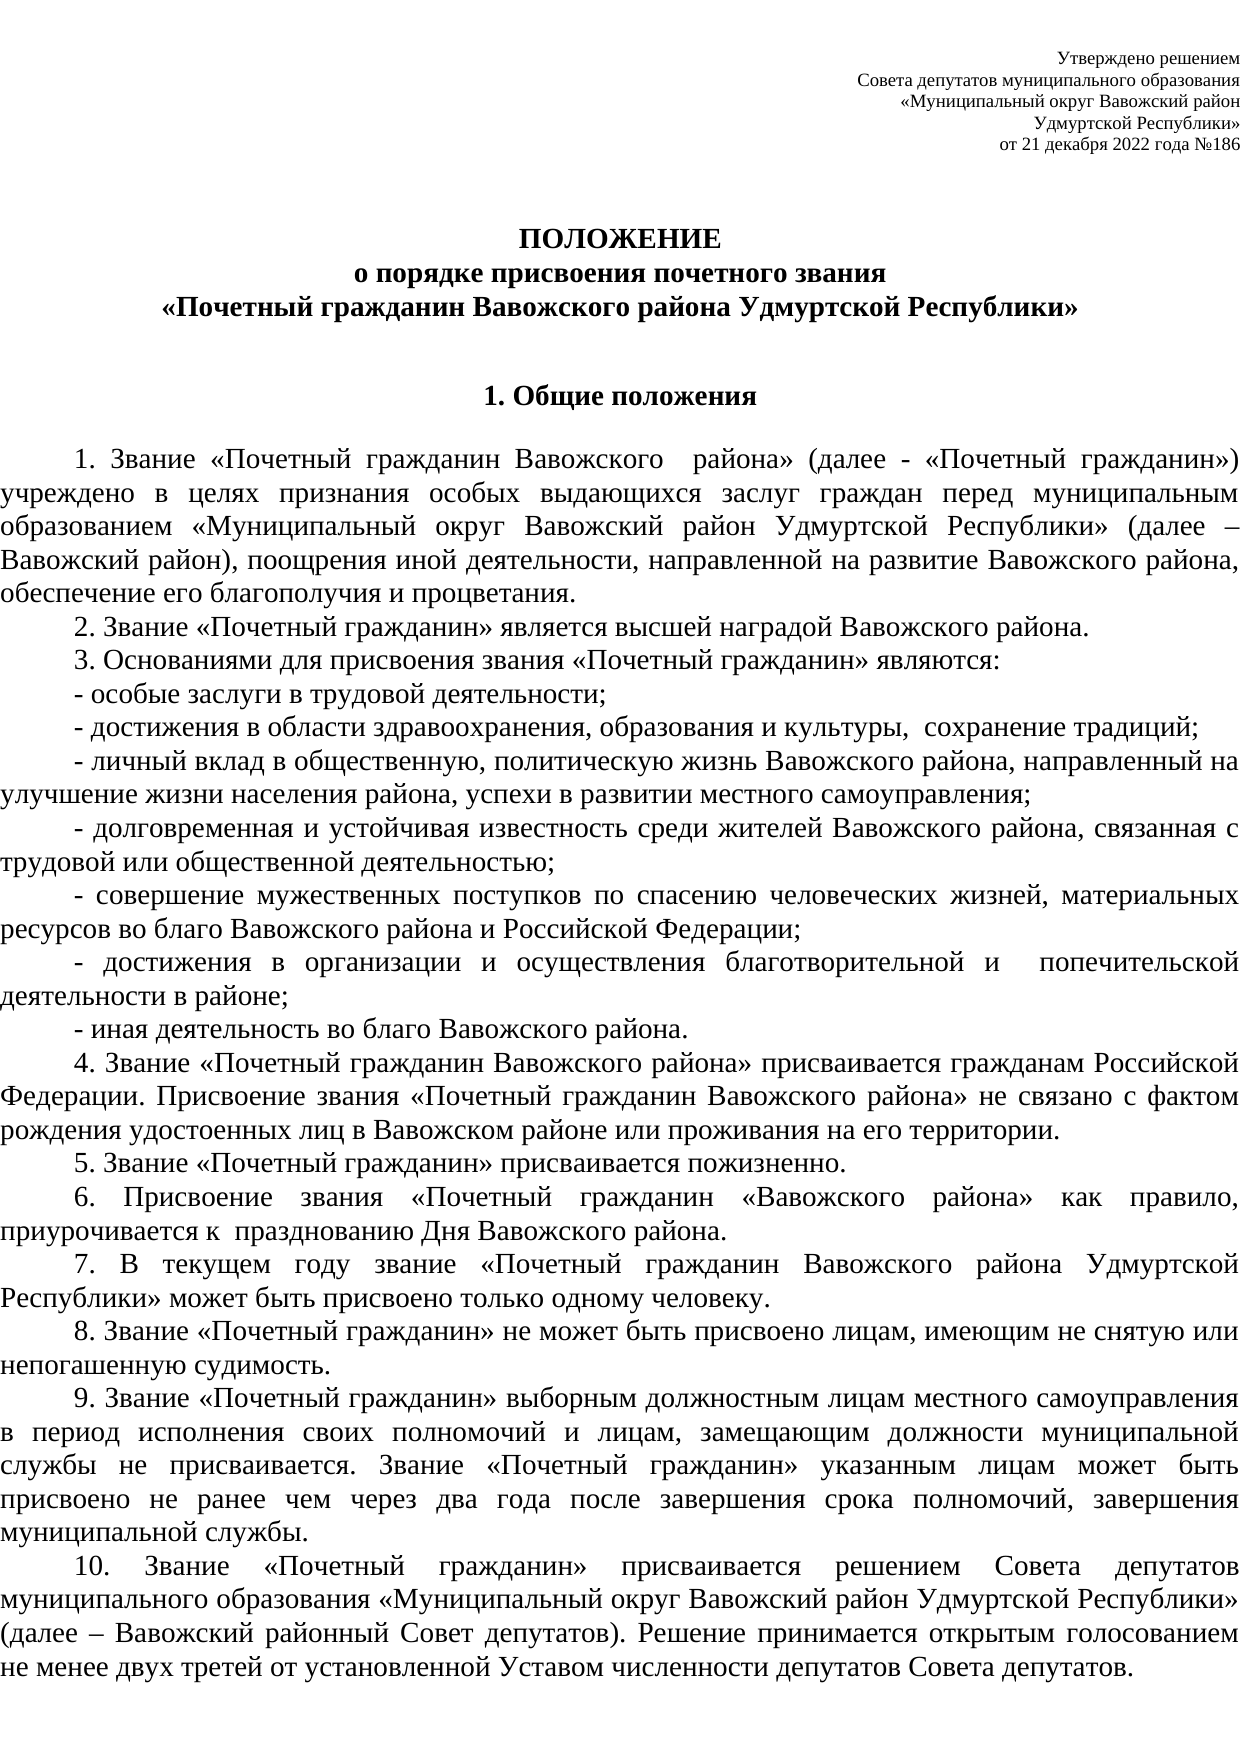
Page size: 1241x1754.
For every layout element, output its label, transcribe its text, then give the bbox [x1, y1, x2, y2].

text 5. Звание «Почетный гражданин» присваивается пожизненно. [0, 1146, 1240, 1179]
text 4. Звание «Почетный гражданин Вавожского района» присваивается гражданам Российской Федерации. Присвоение звания «Почетный гражданин Вавожского района» не связано с фактом рождения удостоенных лиц в Вавожском районе или проживания на его территории. [0, 1045, 1240, 1146]
text 10. Звание «Почетный гражданин» присваивается решением Совета депутатов муниципального образования «Муниципальный округ Вавожский район Удмуртской Республики» (далее – Вавожский районный Совет депутатов). Решение принимается открытым голосованием не менее двух третей от установленной Уставом численности депутатов Совета депутатов. [0, 1548, 1240, 1682]
text от 21 декабря 2022 года №186 [0, 133, 1240, 155]
text 2. Звание «Почетный гражданин» является высшей наградой Вавожского района. [0, 609, 1240, 642]
text 6. Присвоение звания «Почетный гражданин «Вавожского района» как правило, приурочивается к празднованию Дня Вавожского района. [0, 1179, 1240, 1246]
text - особые заслуги в трудовой деятельности; [0, 676, 1240, 709]
text Совета депутатов муниципального образования [0, 68, 1240, 90]
text - совершение мужественных поступков по спасению человеческих жизней, материальных ресурсов во благо Вавожского района и Российской Федерации; [0, 877, 1240, 944]
text - достижения в организации и осуществления благотворительной и попечительской деятельности в районе; [0, 944, 1240, 1011]
text «Почетный гражданин Вавожского района Удмуртской Республики» [0, 289, 1240, 322]
text Утверждено решением [0, 47, 1240, 68]
text 9. Звание «Почетный гражданин» выборным должностным лицам местного самоуправления в период исполнения своих полномочий и лицам, замещающим должности муниципальной службы не присваивается. Звание «Почетный гражданин» указанным лицам может быть присвоено не ранее чем через два года после завершения срока полномочий, завершения муниципальной службы. [0, 1380, 1240, 1548]
text Удмуртской Республики» [0, 112, 1240, 133]
text 7. В текущем году звание «Почетный гражданин Вавожского района Удмуртской Республики» может быть присвоено только одному человеку. [0, 1246, 1240, 1313]
text 3. Основаниями для присвоения звания «Почетный гражданин» являются: [0, 642, 1240, 676]
text о порядке присвоения почетного звания [0, 255, 1240, 289]
text - долговременная и устойчивая известность среди жителей Вавожского района, связанная с трудовой или общественной деятельностью; [0, 810, 1240, 877]
text - личный вклад в общественную, политическую жизнь Вавожского района, направленный на улучшение жизни населения района, успехи в развитии местного самоуправления; [0, 743, 1240, 810]
text ПОЛОЖЕНИЕ [0, 222, 1240, 255]
text - достижения в области здравоохранения, образования и культуры, сохранение традиций; [0, 709, 1240, 743]
text 1. Звание «Почетный гражданин Вавожского района» (далее - «Почетный гражданин») учреждено в целях признания особых выдающихся заслуг граждан перед муниципальным образованием «Муниципальный округ Вавожский район Удмуртской Республики» (далее – Вавожский район), поощрения иной деятельности, направленной на развитие Вавожского района, обеспечение его благополучия и процветания. [0, 441, 1240, 609]
text - иная деятельность во благо Вавожского района. [0, 1011, 1240, 1045]
text 1. Общие положения [0, 382, 1240, 411]
text 8. Звание «Почетный гражданин» не может быть присвоено лицам, имеющим не снятую или непогашенную судимость. [0, 1313, 1240, 1380]
text «Муниципальный округ Вавожский район [0, 90, 1240, 112]
